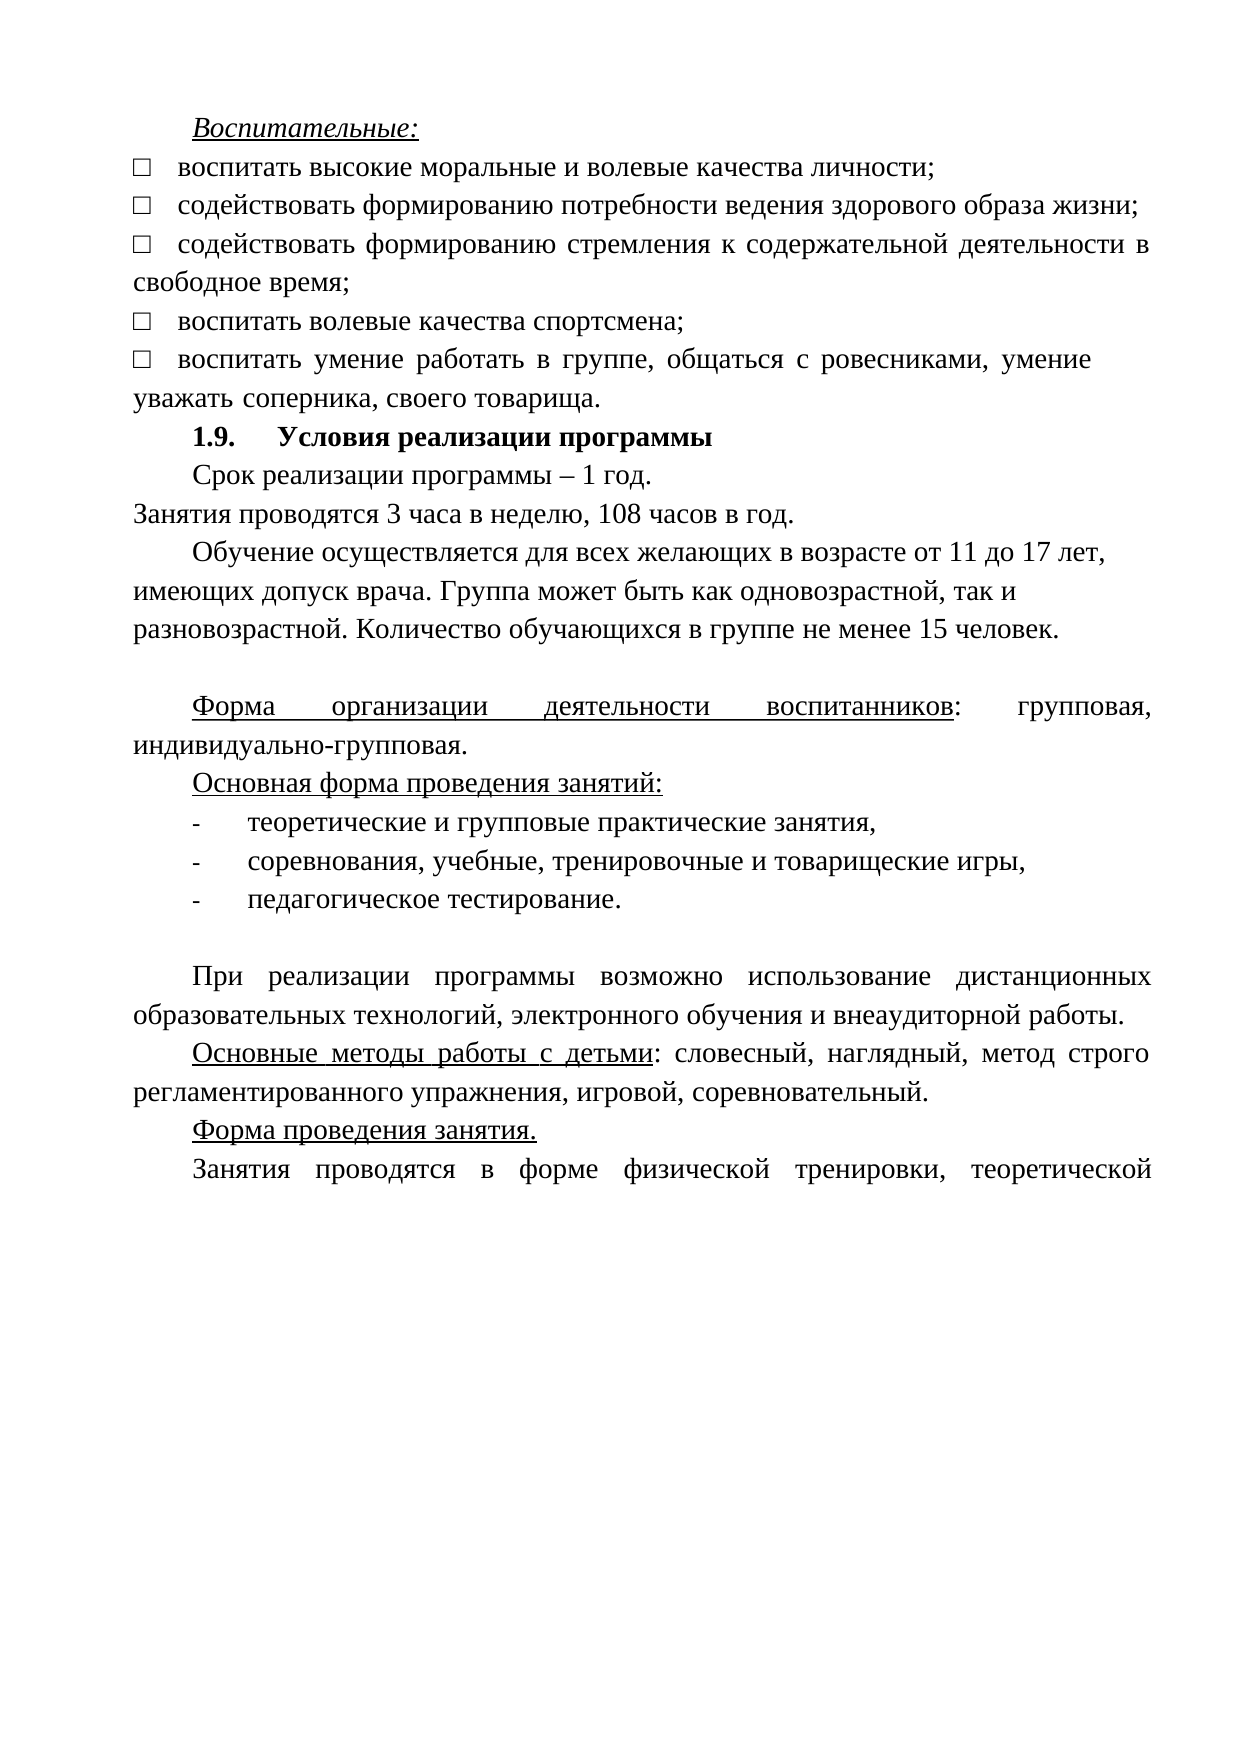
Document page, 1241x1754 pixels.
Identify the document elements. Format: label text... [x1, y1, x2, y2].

list содействовать формированию стремления к содержательной деятельности в свободное время; [133, 226, 1152, 298]
text Срок реализации программы – 1 год. [192, 457, 1209, 491]
list содействовать формированию потребности ведения здорового образа жизни; [133, 187, 1209, 221]
text Форма проведения занятия. [192, 1112, 1209, 1146]
list соревнования, учебные, тренировочные и товарищеские игры, [192, 843, 1209, 876]
text Обучение осуществляется для всех желающих в возрасте от 11 до 17 лет, имеющих допуск врача. Группа может быть как одновозрастной, так и разновозрастной. Количество обучающихся в группе не менее 15 человек. [133, 534, 1152, 645]
subtitle Условия реализации программы [192, 419, 1209, 452]
list воспитать умение работать в группе, общаться с ровесниками, умение уважать соперника, своего товарища. [133, 342, 1152, 414]
text При реализации программы возможно использование дистанционных образовательных технологий, электронного обучения и внеаудиторной работы. [133, 958, 1152, 1030]
list воспитать высокие моральные и волевые качества личности; [133, 149, 1209, 182]
text Занятия проводятся в форме физической тренировки, теоретической [192, 1151, 1209, 1184]
list теоретические и групповые практические занятия, [192, 804, 1209, 838]
text Воспитательные: [192, 110, 1209, 144]
text Занятия проводятся 3 часа в неделю, 108 часов в год. [133, 496, 1209, 529]
text Форма организации деятельности воспитанников: групповая, индивидуально-групповая. [133, 688, 1152, 761]
text Основная форма проведения занятий: [192, 766, 1209, 799]
list воспитать волевые качества спортсмена; [133, 303, 1209, 337]
list педагогическое тестирование. [192, 881, 1209, 915]
text Основные методы работы с детьми: словесный, наглядный, метод строго регламентированного упражнения, игровой, соревновательный. [133, 1035, 1152, 1107]
